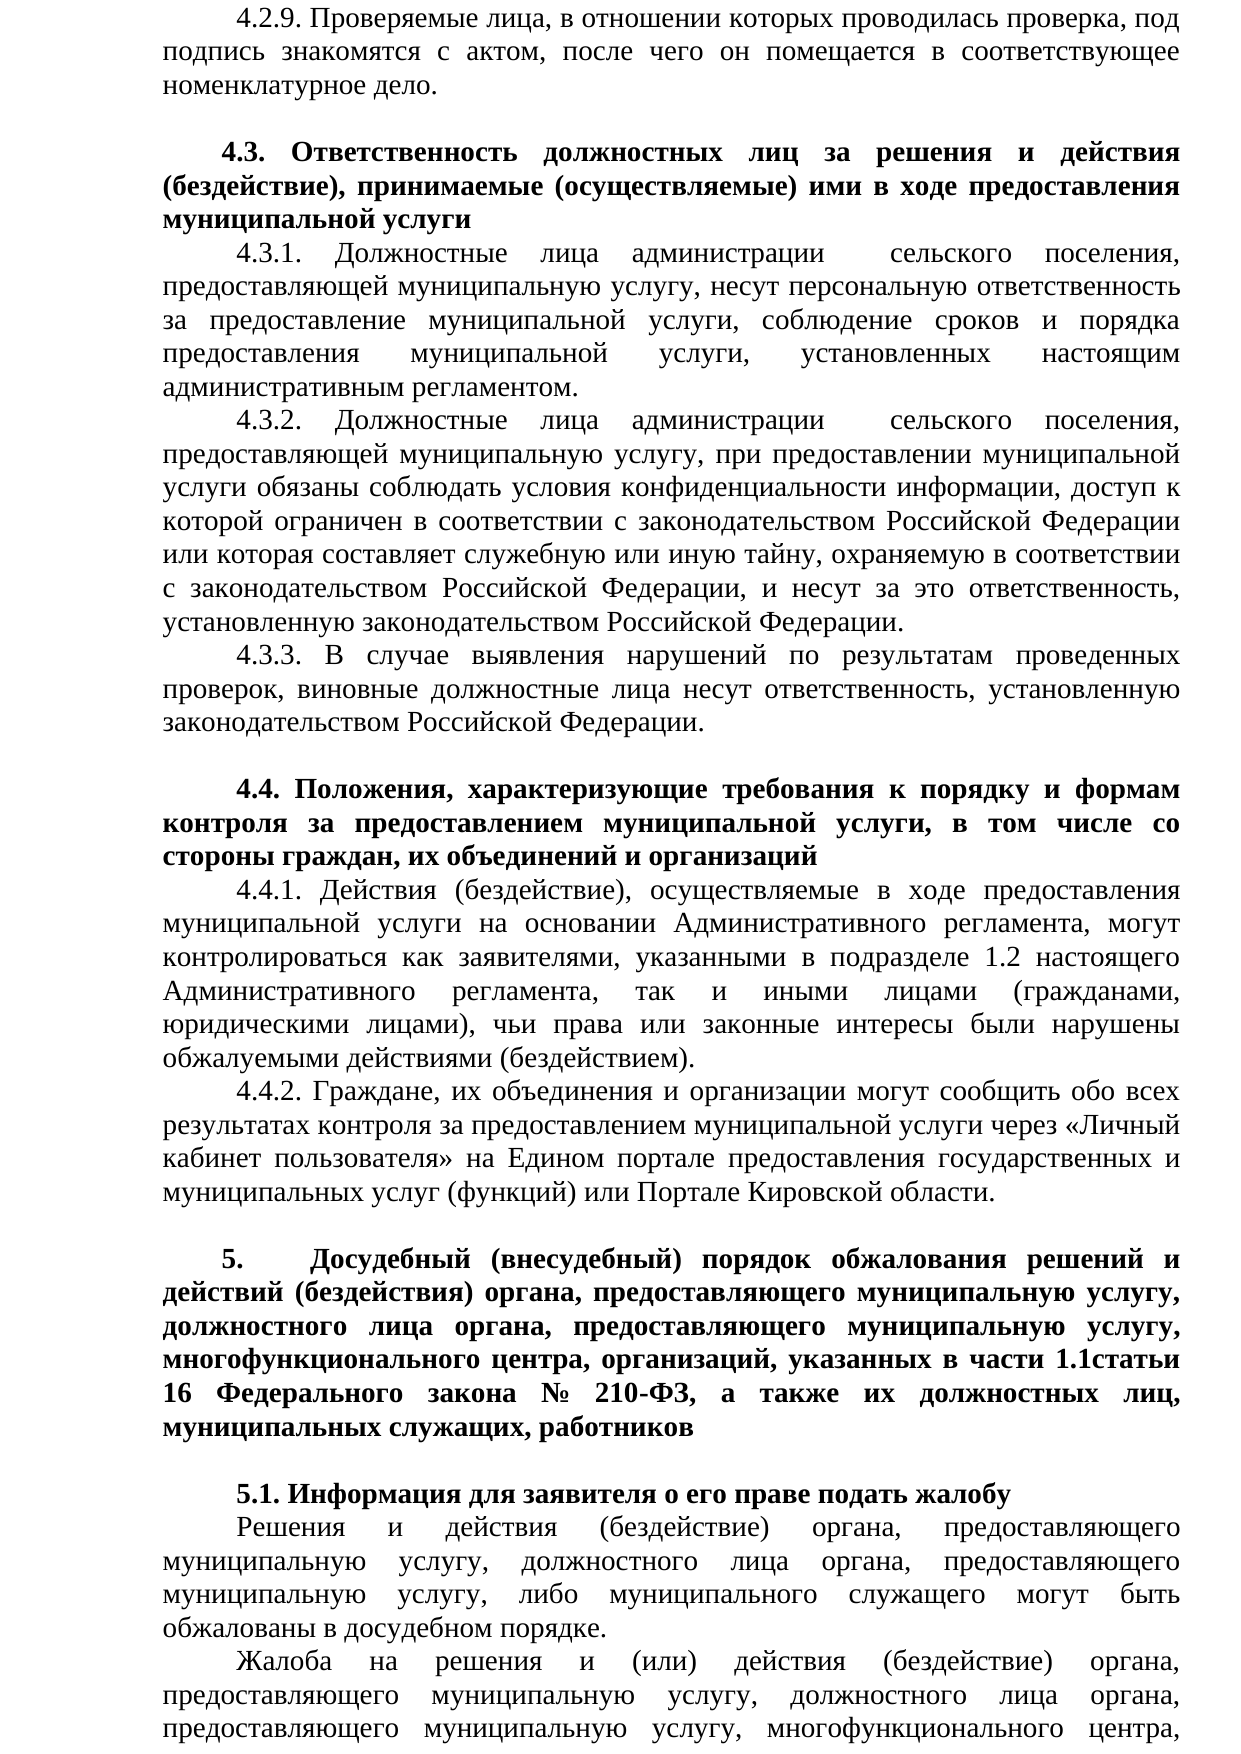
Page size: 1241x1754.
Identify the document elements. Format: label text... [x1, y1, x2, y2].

text 4.3.3. В случае выявления нарушений по результатам проведенных проверок, виновные должностные лица несут ответственность, установленную законодательством Российской Федерации. [162, 637, 1181, 738]
subtitle 4.4. Положения, характеризующие требования к порядку и формам контроля за предоставлением муниципальной услуги, в том числе со стороны граждан, их объединений и организаций [162, 771, 1181, 872]
text 4.3.2. Должностные лица администрации сельского поселения, предоставляющей муниципальную услугу, при предоставлении муниципальной услуги обязаны соблюдать условия конфиденциальности информации, доступ к которой ограничен в соответствии с законодательством Российской Федерации или которая составляет служебную или иную тайну, охраняемую в соответствии с законодательством Российской Федерации, и несут за это ответственность, установленную законодательством Российской Федерации. [162, 402, 1181, 637]
text 4.3.1. Должностные лица администрации сельского поселения, предоставляющей муниципальную услугу, несут персональную ответственность за предоставление муниципальной услуги, соблюдение сроков и порядка предоставления муниципальной услуги, установленных настоящим административным регламентом. [162, 235, 1181, 402]
subtitle 5.1. Информация для заявителя о его праве подать жалобу [162, 1476, 1181, 1509]
subtitle 5. Досудебный (внесудебный) порядок обжалования решений и действий (бездействия) органа, предоставляющего муниципальную услугу, должностного лица органа, предоставляющего муниципальную услугу, многофункционального центра, организаций, указанных в части 1.1статьи 16 Федерального закона № 210-ФЗ, а также их должностных лиц, муниципальных служащих, работников [162, 1241, 1181, 1442]
text 4.2.9. Проверяемые лица, в отношении которых проводилась проверка, под подпись знакомятся с актом, после чего он помещается в соответствующее номенклатурное дело. [162, 0, 1181, 101]
text Решения и действия (бездействие) органа, предоставляющего муниципальную услугу, должностного лица органа, предоставляющего муниципальную услугу, либо муниципального служащего могут быть обжалованы в досудебном порядке. [162, 1509, 1181, 1643]
subtitle 4.3. Ответственность должностных лиц за решения и действия (бездействие), принимаемые (осуществляемые) ими в ходе предоставления муниципальной услуги [162, 134, 1181, 235]
text 4.4.2. Граждане, их объединения и организации могут сообщить обо всех результатах контроля за предоставлением муниципальной услуги через «Личный кабинет пользователя» на Едином портале предоставления государственных и муниципальных услуг (функций) или Портале Кировской области. [162, 1073, 1181, 1207]
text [162, 1643, 1181, 1744]
text 4.4.1. Действия (бездействие), осуществляемые в ходе предоставления муниципальной услуги на основании Административного регламента, могут контролироваться как заявителями, указанными в подразделе 1.2 настоящего Административного регламента, так и иными лицами (гражданами, юридическими лицами), чьи права или законные интересы были нарушены обжалуемыми действиями (бездействием). [162, 872, 1181, 1073]
